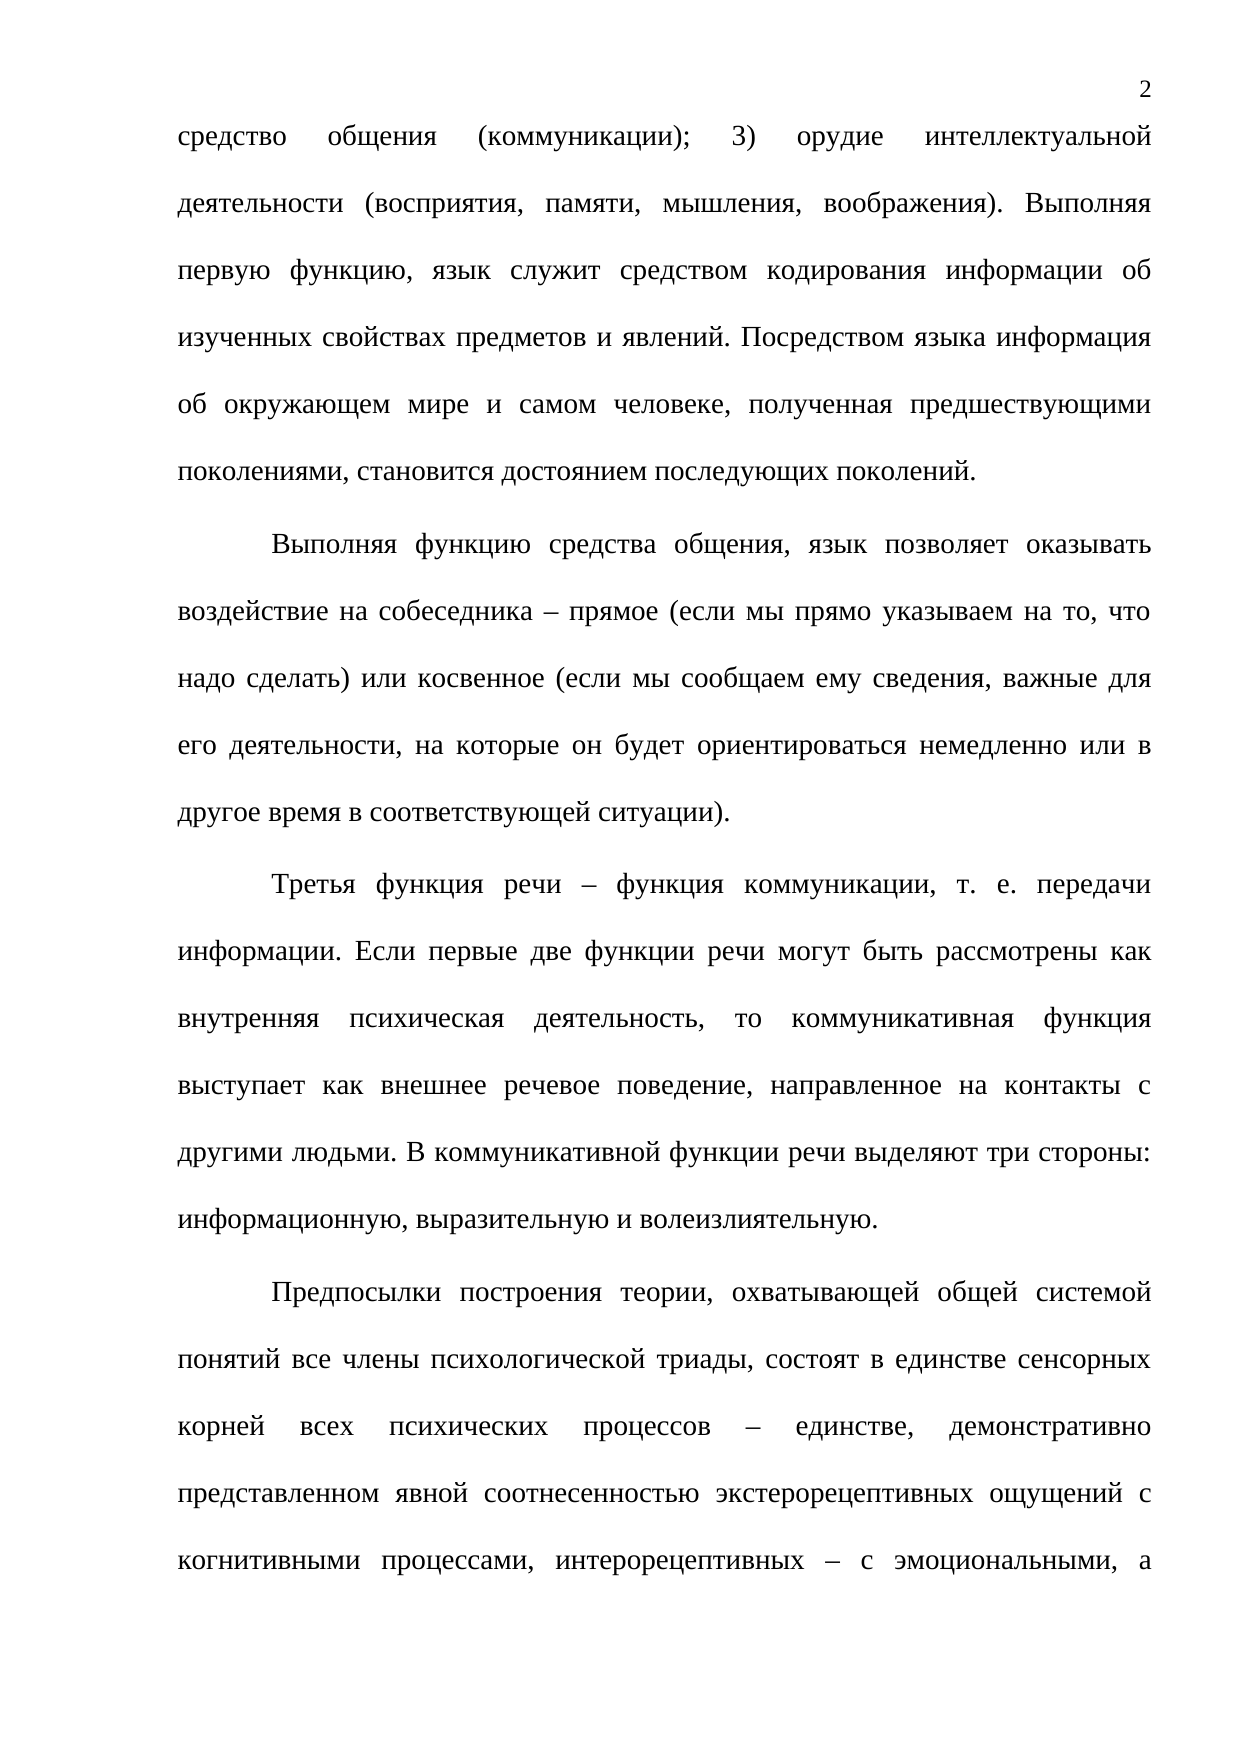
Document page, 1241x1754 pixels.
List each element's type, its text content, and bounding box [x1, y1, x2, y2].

text Выполняя функцию средства общения, язык позволяет оказывать воздействие на собеседника – прямое (если мы прямо указываем на то, что надо сделать) или косвенное (если мы сообщаем ему сведения, важные для его деятельности, на которые он будет ориентироваться немедленно или в другое время в соответствующей ситуации). [177, 526, 1152, 828]
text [177, 1274, 1152, 1576]
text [177, 118, 1152, 487]
text Третья функция речи – функция коммуникации, т. е. передачи информации. Если первые две функции речи могут быть рассмотрены как внутренняя психическая деятельность, то коммуникативная функция выступает как внешнее речевое поведение, направленное на контакты с другими людьми. В коммуникативной функции речи выделяют три стороны: информационную, выразительную и волеизлиятельную. [177, 866, 1152, 1235]
